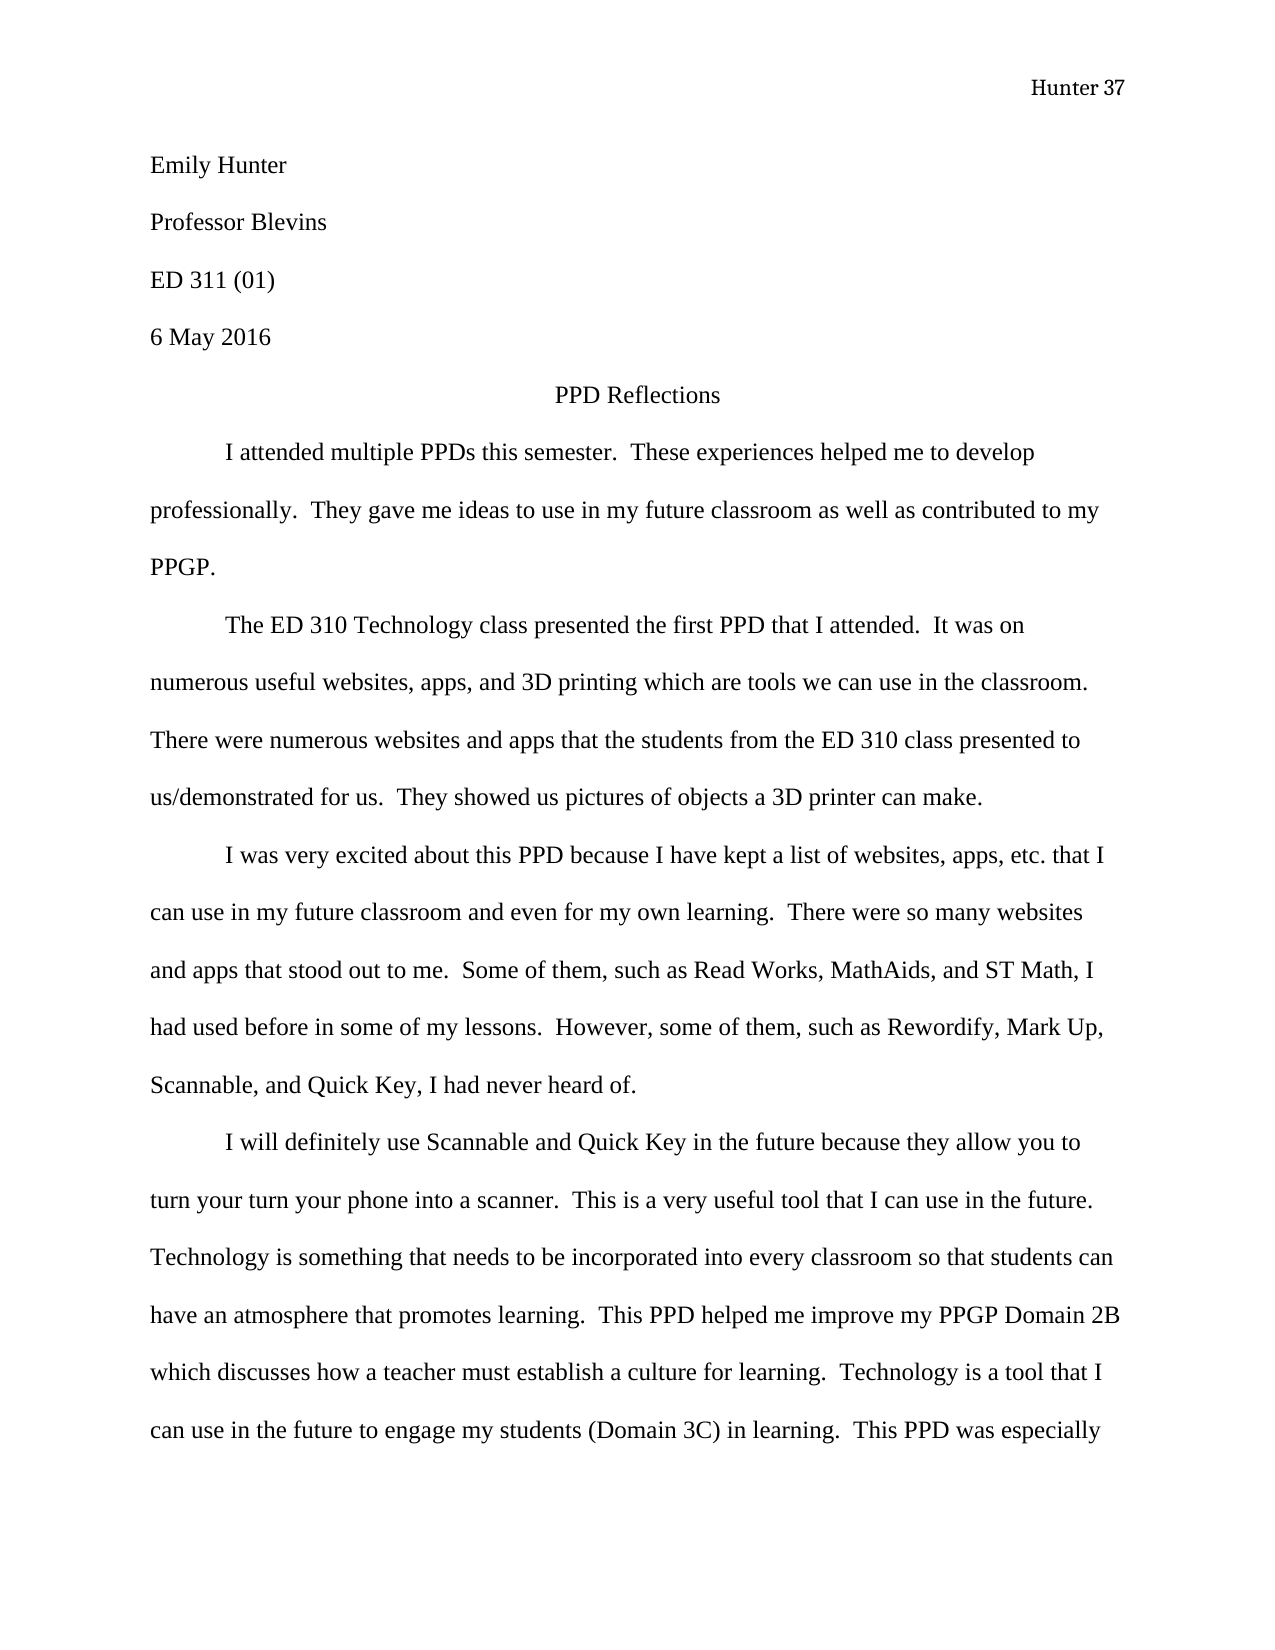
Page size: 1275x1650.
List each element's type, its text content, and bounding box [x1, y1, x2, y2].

text ED 311 (01) [150, 265, 1125, 294]
text I was very excited about this PPD because I have kept a list of websites, apps, etc. that I can use in my future classroom and even for my own learning. There were so many websites and apps that stood out to me. Some of them, such as Read Works, MathAids, and ST Math, I had used before in some of my lessons. However, some of them, such as Rewordify, Mark Up, Scannable, and Quick Key, I had never heard of. [150, 840, 1125, 1099]
text I attended multiple PPDs this semester. These experiences helped me to develop professionally. They gave me ideas to use in my future classroom as well as contributed to my PPGP. [150, 437, 1125, 581]
text Professor Blevins [150, 207, 1125, 236]
text 6 May 2016 [150, 322, 1125, 351]
text PPD Reflections [150, 380, 1125, 409]
text Emily Hunter [150, 150, 1125, 179]
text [150, 1127, 1125, 1444]
text The ED 310 Technology class presented the first PPD that I attended. It was on numerous useful websites, apps, and 3D printing which are tools we can use in the classroom. There were numerous websites and apps that the students from the ED 310 class presented to us/demonstrated for us. They showed us pictures of objects a 3D printer can make. [150, 610, 1125, 811]
